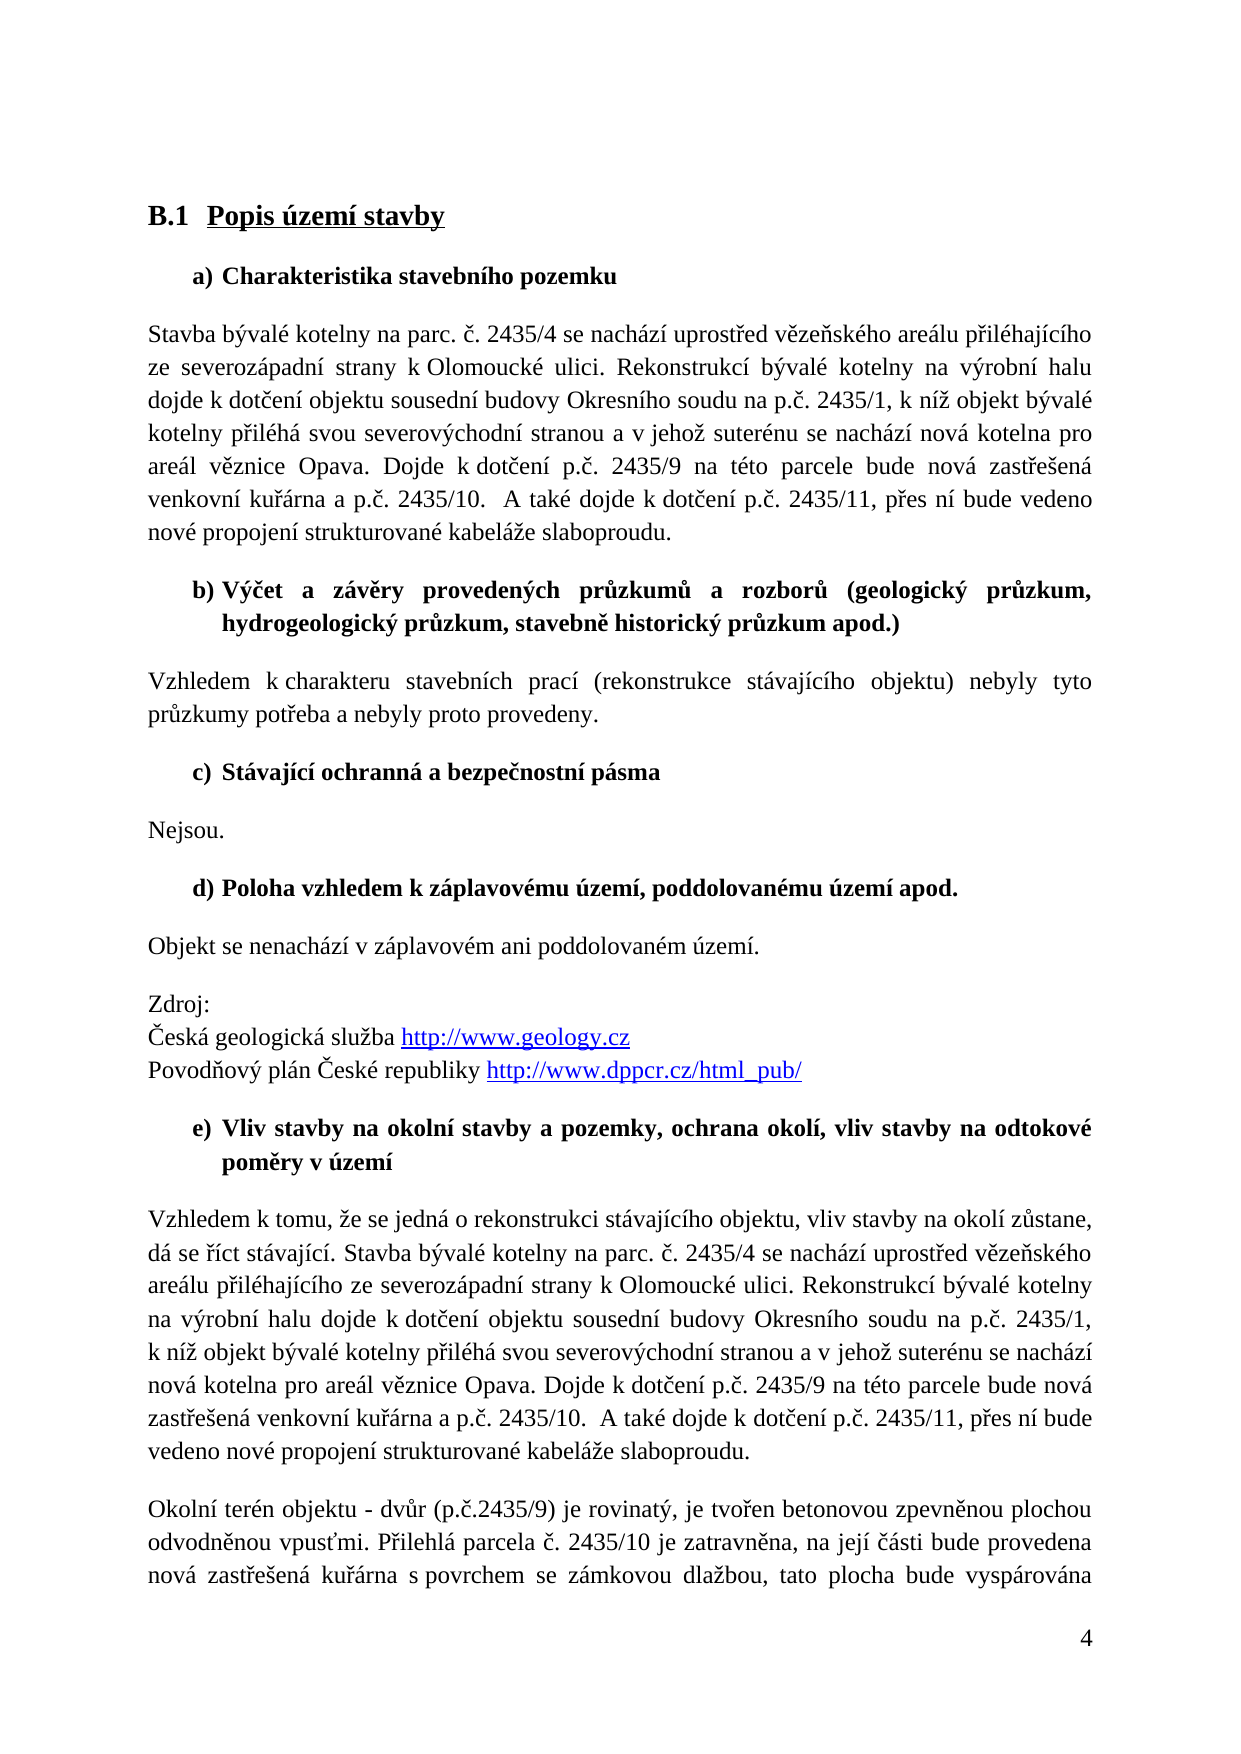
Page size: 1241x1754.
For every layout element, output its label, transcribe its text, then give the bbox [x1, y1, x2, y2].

text Stavba bývalé kotelny na parc. č. 2435/4 se nachází uprostřed vězeňského areálu přiléhajícího ze severozápadní strany k Olomoucké ulici. Rekonstrukcí bývalé kotelny na výrobní halu dojde k dotčení objektu sousední budovy Okresního soudu na p.č. 2435/1, k níž objekt bývalé kotelny přiléhá svou severovýchodní stranou a v jehož suterénu se nachází nová kotelna pro areál věznice Opava. Dojde k dotčení p.č. 2435/9 na této parcele bude nová zastřešená venkovní kuřárna a p.č. 2435/10. A také dojde k dotčení p.č. 2435/11, přes ní bude vedeno nové propojení strukturované kabeláže slaboproudu. [148, 319, 1093, 546]
subtitle Stávající ochranná a bezpečnostní pásma [192, 757, 1093, 786]
text Zdroj: [148, 989, 1093, 1018]
text Povodňový plán České republiky http://www.dppcr.cz/html_pub/ [148, 1056, 1093, 1084]
subtitle Poloha vzhledem k záplavovému území, poddolovanému území apod. [192, 873, 1093, 902]
subtitle Charakteristika stavebního pozemku [192, 261, 1093, 290]
text Nejsou. [148, 815, 1093, 844]
text Česká geologická služba http://www.geology.cz [148, 1022, 1093, 1051]
text Vzhledem k tomu, že se jedná o rekonstrukci stávajícího objektu, vliv stavby na okolí zůstane, dá se říct stávající. Stavba bývalé kotelny na parc. č. 2435/4 se nachází uprostřed vězeňského areálu přiléhajícího ze severozápadní strany k Olomoucké ulici. Rekonstrukcí bývalé kotelny na výrobní halu dojde k dotčení objektu sousední budovy Okresního soudu na p.č. 2435/1, k níž objekt bývalé kotelny přiléhá svou severovýchodní stranou a v jehož suterénu se nachází nová kotelna pro areál věznice Opava. Dojde k dotčení p.č. 2435/9 na této parcele bude nová zastřešená venkovní kuřárna a p.č. 2435/10. A také dojde k dotčení p.č. 2435/11, přes ní bude vedeno nové propojení strukturované kabeláže slaboproudu. [148, 1204, 1093, 1464]
text Objekt se nenachází v záplavovém ani poddolovaném území. [148, 931, 1093, 960]
text Vzhledem k charakteru stavebních prací (rekonstrukce stávajícího objektu) nebyly tyto průzkumy potřeba a nebyly proto provedeny. [148, 666, 1093, 728]
subtitle Vliv stavby na okolní stavby a pozemky, ochrana okolí, vliv stavby na odtokové poměry v území [192, 1113, 1093, 1175]
subtitle Popis území stavby [148, 198, 1093, 231]
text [148, 1494, 1093, 1588]
subtitle Výčet a závěry provedených průzkumů a rozborů (geologický průzkum, hydrogeologický průzkum, stavebně historický průzkum apod.) [192, 575, 1093, 637]
